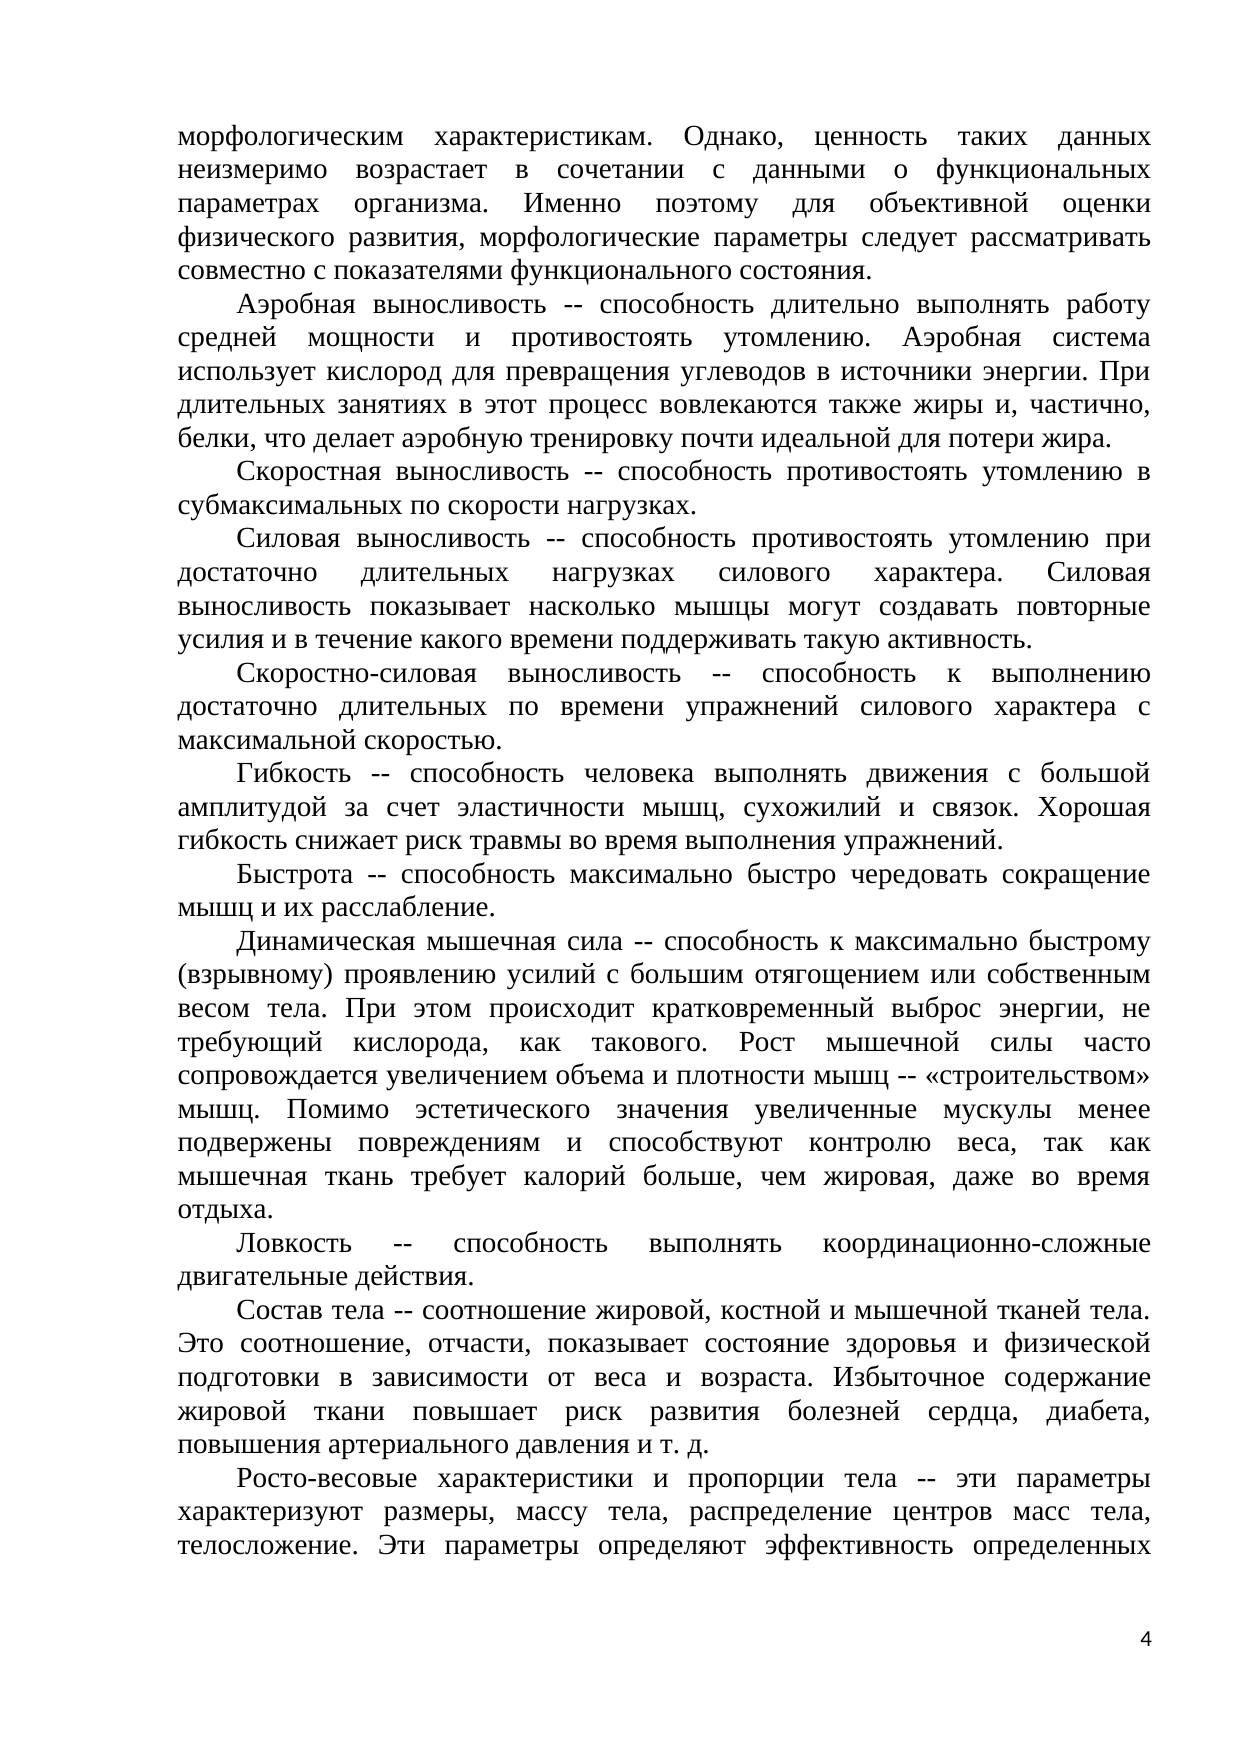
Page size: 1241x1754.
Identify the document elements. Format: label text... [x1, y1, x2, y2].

text Гибкость -- способность человека выполнять движения с большой амплитудой за счет эластичности мышц, сухожилий и связок. Хорошая гибкость снижает риск травмы во время выполнения упражнений. [177, 755, 1152, 856]
text Динамическая мышечная сила -- способность к максимально быстрому (взрывному) проявлению усилий с большим отягощением или собственным весом тела. При этом происходит кратковременный выброс энергии, не требующий кислорода, как такового. Рост мышечной силы часто сопровождается увеличением объема и плотности мышц -- «строительством» мышц. Помимо эстетического значения увеличенные мускулы менее подвержены повреждениям и способствуют контролю веса, так как мышечная ткань требует калорий больше, чем жировая, даже во время отдыха. [177, 923, 1152, 1225]
text Аэробная выносливость -- способность длительно выполнять работу средней мощности и противостоять утомлению. Аэробная система использует кислород для превращения углеводов в источники энергии. При длительных занятиях в этот процесс вовлекаются также жиры и, частично, белки, что делает аэробную тренировку почти идеальной для потери жира. [177, 286, 1152, 453]
text Ловкость -- способность выполнять координационно-сложные двигательные действия. [177, 1225, 1152, 1292]
text Скоростно-силовая выносливость -- способность к выполнению достаточно длительных по времени упражнений силового характера с максимальной скоростью. [177, 655, 1152, 755]
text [177, 118, 1152, 286]
text Быстрота -- способность максимально быстро чередовать сокращение мышц и их расслабление. [177, 856, 1152, 923]
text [177, 1460, 1152, 1560]
text Скоростная выносливость -- способность противостоять утомлению в субмаксимальных по скорости нагрузках. [177, 453, 1152, 521]
text Состав тела -- соотношение жировой, костной и мышечной тканей тела. Это соотношение, отчасти, показывает состояние здоровья и физической подготовки в зависимости от веса и возраста. Избыточное содержание жировой ткани повышает риск развития болезней сердца, диабета, повышения артериального давления и т. д. [177, 1292, 1152, 1460]
text Силовая выносливость -- способность противостоять утомлению при достаточно длительных нагрузках силового характера. Силовая выносливость показывает насколько мышцы могут создавать повторные усилия и в течение какого времени поддерживать такую активность. [177, 521, 1152, 655]
